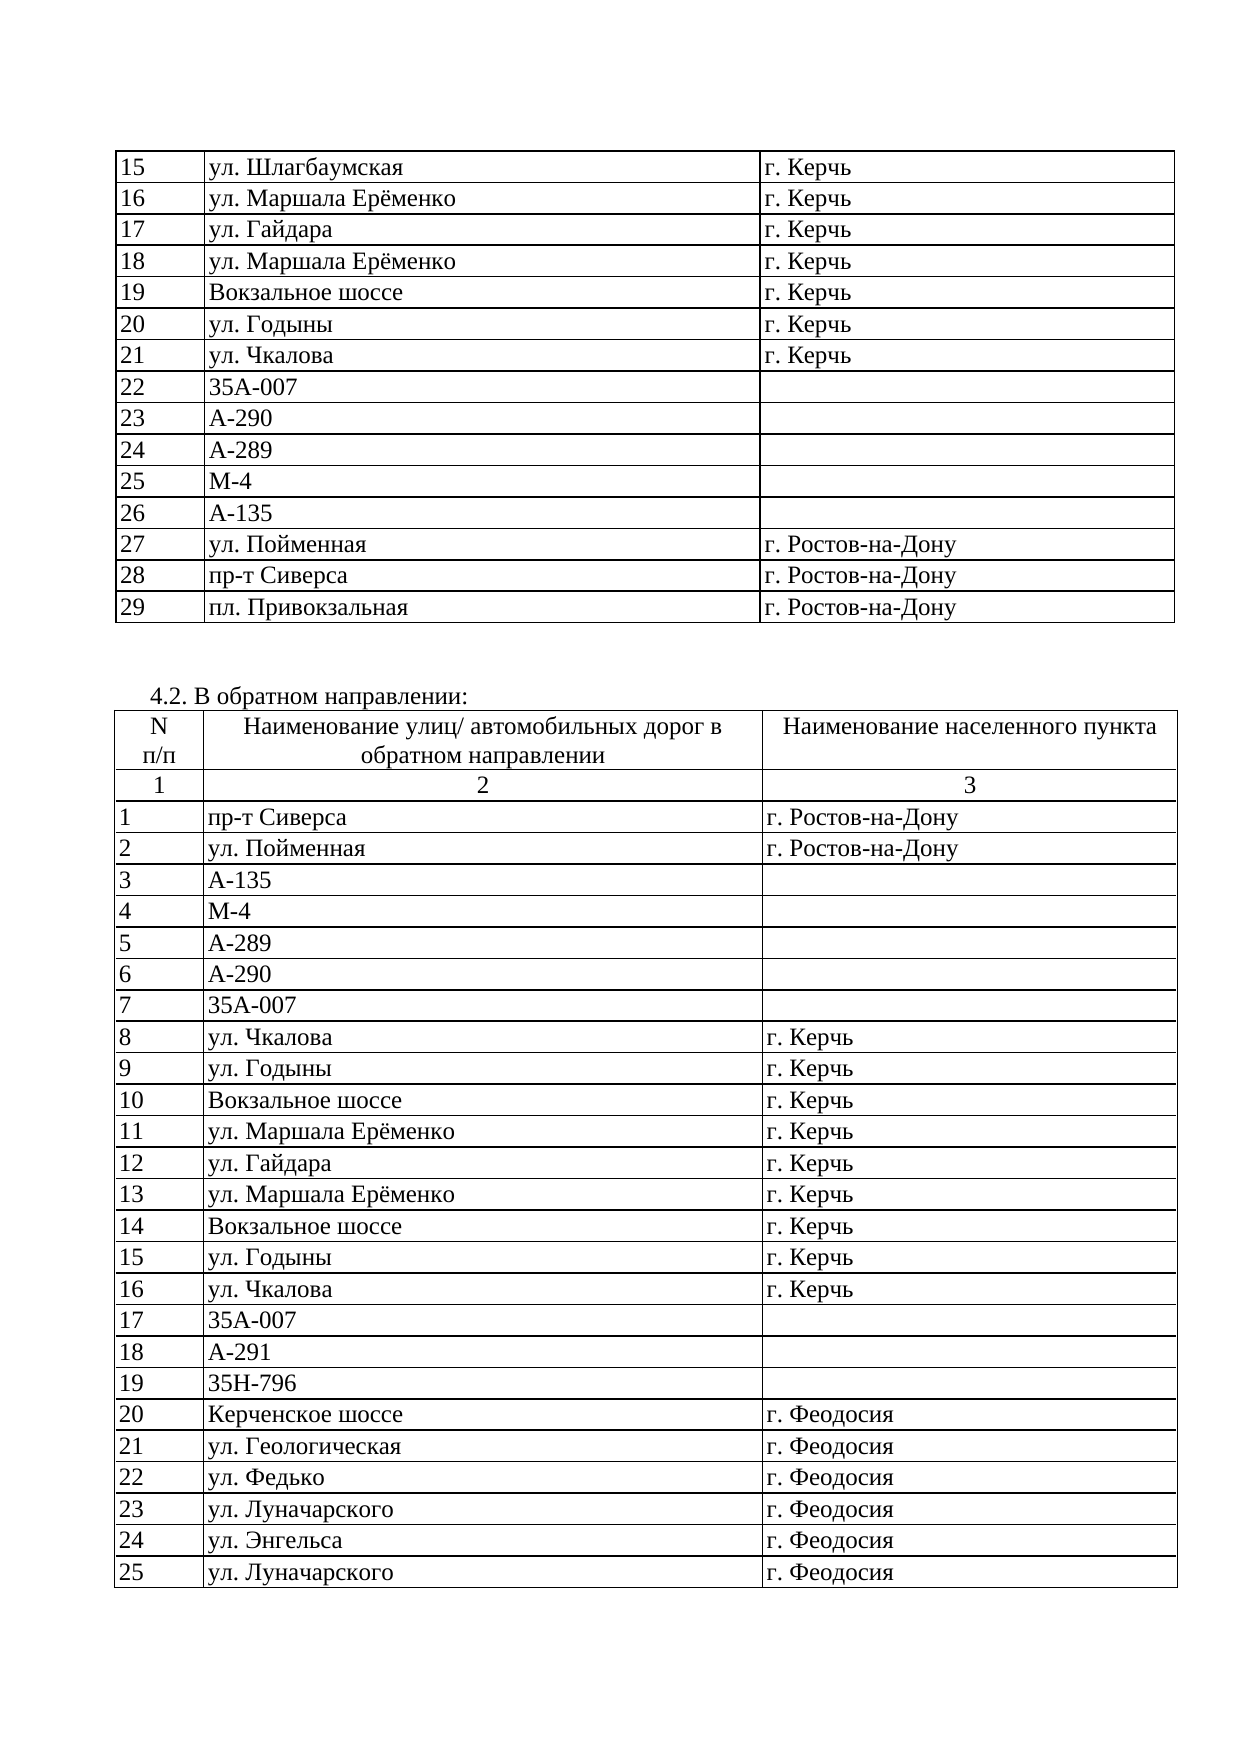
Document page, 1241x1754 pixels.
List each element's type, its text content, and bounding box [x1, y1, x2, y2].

table_cell г. Ростов-на-Дону [763, 832, 1177, 863]
table_cell г. Ростов-на-Дону [761, 592, 1174, 622]
table_cell г. Керчь [761, 152, 1174, 181]
table_cell ул. Маршала Ерёменко [204, 1179, 762, 1209]
table_cell А-290 [205, 403, 759, 433]
table_cell г. Керчь [761, 183, 1174, 213]
table_cell 17 [115, 1305, 203, 1335]
table_cell 3 [115, 864, 203, 894]
table_cell 2 [204, 770, 762, 800]
table_cell г. Ростов-на-Дону [761, 561, 1174, 590]
table_cell г. Керчь [761, 215, 1174, 244]
table_cell [763, 1366, 1177, 1398]
table_cell ул. Луначарского [204, 1557, 762, 1587]
table_cell 17 [117, 215, 204, 244]
table_cell г. Феодосия [763, 1429, 1177, 1461]
table_cell 20 [117, 309, 204, 339]
table_cell 6 [115, 959, 203, 989]
table_cell ул. Чкалова [205, 340, 759, 370]
table_cell 11 [115, 1116, 203, 1146]
table_cell Вокзальное шоссе [204, 1085, 762, 1115]
table_cell Вокзальное шоссе [205, 277, 759, 307]
table_cell А-135 [205, 498, 759, 527]
table_cell 19 [115, 1368, 203, 1398]
table_cell 25 [115, 1556, 203, 1587]
table_cell 10 [115, 1084, 203, 1115]
table_cell [761, 372, 1174, 402]
table_cell ул. Пойменная [205, 529, 759, 559]
table_cell 20 [115, 1399, 203, 1429]
table_cell 5 [115, 927, 203, 957]
table_cell ул. Годыны [204, 1242, 762, 1272]
table_cell ул. Федько [204, 1462, 762, 1492]
table_cell ул. Чкалова [204, 1022, 762, 1052]
table_cell 18 [117, 246, 204, 276]
table_cell г. Феодосия [763, 1461, 1177, 1492]
table_cell г. Керчь [763, 1052, 1177, 1083]
table_cell г. Феодосия [763, 1398, 1177, 1429]
table_cell 15 [115, 1242, 203, 1272]
table_cell 35Н-796 [204, 1368, 762, 1398]
table_cell 15 [117, 152, 204, 181]
table_cell ул. Шлагбаумская [205, 152, 759, 181]
table_cell М-4 [205, 466, 759, 496]
table_cell А-289 [205, 435, 759, 464]
table_cell [761, 466, 1174, 496]
table_cell г. Феодосия [763, 1555, 1177, 1587]
table_cell [763, 926, 1177, 957]
text 4.2. В обратном направлении: [150, 681, 1090, 710]
table_cell пл. Привокзальная [205, 592, 759, 622]
table_cell [763, 1335, 1177, 1366]
table_cell 8 [115, 1021, 203, 1052]
table_cell 22 [117, 372, 204, 402]
table_cell 14 [115, 1210, 203, 1241]
table_cell ул. Луначарского [204, 1494, 762, 1524]
table_cell 27 [117, 529, 204, 559]
table_cell г. Керчь [763, 1115, 1177, 1146]
table_cell [761, 403, 1174, 433]
table_cell пр-т Сиверса [204, 802, 762, 832]
table_cell А-291 [204, 1337, 762, 1366]
table_cell г. Керчь [763, 1272, 1177, 1303]
table_cell г. Керчь [761, 309, 1174, 339]
table_cell 35А-007 [204, 991, 762, 1020]
table_cell г. Керчь [763, 1020, 1177, 1052]
table_cell 1 [115, 801, 203, 832]
table_cell 19 [117, 277, 204, 307]
table_header Наименование населенного пункта [763, 711, 1177, 769]
table_cell 29 [117, 592, 204, 622]
table_cell г. Керчь [763, 1178, 1177, 1209]
table_cell ул. Маршала Ерёменко [205, 183, 759, 213]
table_header Наименование улиц/ автомобильных дорог в обратном направлении [204, 711, 762, 769]
table_cell 22 [115, 1462, 203, 1492]
table_cell ул. Годыны [204, 1053, 762, 1083]
table_cell ул. Маршала Ерёменко [204, 1116, 762, 1146]
table_cell ул. Маршала Ерёменко [205, 246, 759, 276]
table_cell 16 [115, 1273, 203, 1303]
table_cell 23 [115, 1493, 203, 1524]
table_cell 16 [117, 183, 204, 213]
table_header N п/п [115, 711, 203, 769]
table_cell г. Керчь [763, 1209, 1177, 1241]
table_cell 24 [117, 435, 204, 464]
table_cell А-135 [204, 865, 762, 894]
table_cell 12 [115, 1147, 203, 1178]
table_cell 23 [117, 403, 204, 433]
table_cell [763, 1304, 1177, 1335]
table_cell г. Керчь [761, 340, 1174, 370]
table_cell ул. Пойменная [204, 833, 762, 863]
table_cell 21 [115, 1430, 203, 1461]
table_cell 1 [115, 770, 203, 800]
table_cell г. Феодосия [763, 1492, 1177, 1524]
table_cell ул. Гайдара [204, 1148, 762, 1178]
table_cell 13 [115, 1179, 203, 1209]
table_cell 35А-007 [205, 372, 759, 402]
table_cell Вокзальное шоссе [204, 1211, 762, 1241]
table_cell г. Керчь [761, 246, 1174, 276]
table_cell 4 [115, 896, 203, 926]
table_cell ул. Чкалова [204, 1274, 762, 1303]
table_cell М-4 [204, 896, 762, 926]
table_cell 35А-007 [204, 1305, 762, 1335]
table_cell 7 [115, 990, 203, 1020]
table_cell [763, 863, 1177, 894]
table_cell А-290 [204, 959, 762, 989]
table_cell Керченское шоссе [204, 1400, 762, 1429]
table_cell ул. Годыны [205, 309, 759, 339]
table_cell 2 [115, 833, 203, 863]
table_cell г. Керчь [763, 1146, 1177, 1178]
table_cell 3 [763, 769, 1177, 800]
table_cell г. Феодосия [763, 1524, 1177, 1555]
table_cell [763, 958, 1177, 989]
table_cell [763, 895, 1177, 926]
table_cell ул. Гайдара [205, 215, 759, 244]
table_cell 25 [117, 466, 204, 496]
table_cell [761, 435, 1174, 464]
table_cell ул. Энгельса [204, 1525, 762, 1555]
table_cell г. Ростов-на-Дону [763, 800, 1177, 832]
table_cell 28 [117, 561, 204, 590]
table_cell [761, 498, 1174, 527]
table_cell 26 [117, 498, 204, 527]
table_cell г. Ростов-на-Дону [761, 529, 1174, 559]
table_cell г. Керчь [761, 277, 1174, 307]
table_cell [763, 989, 1177, 1020]
table_cell г. Керчь [763, 1241, 1177, 1272]
table_cell 9 [115, 1053, 203, 1083]
table_cell 21 [117, 340, 204, 370]
table_cell 18 [115, 1336, 203, 1366]
table_cell ул. Геологическая [204, 1431, 762, 1461]
table_cell 24 [115, 1525, 203, 1555]
table_cell пр-т Сиверса [205, 561, 759, 590]
table_cell А-289 [204, 928, 762, 957]
table_cell г. Керчь [763, 1083, 1177, 1115]
